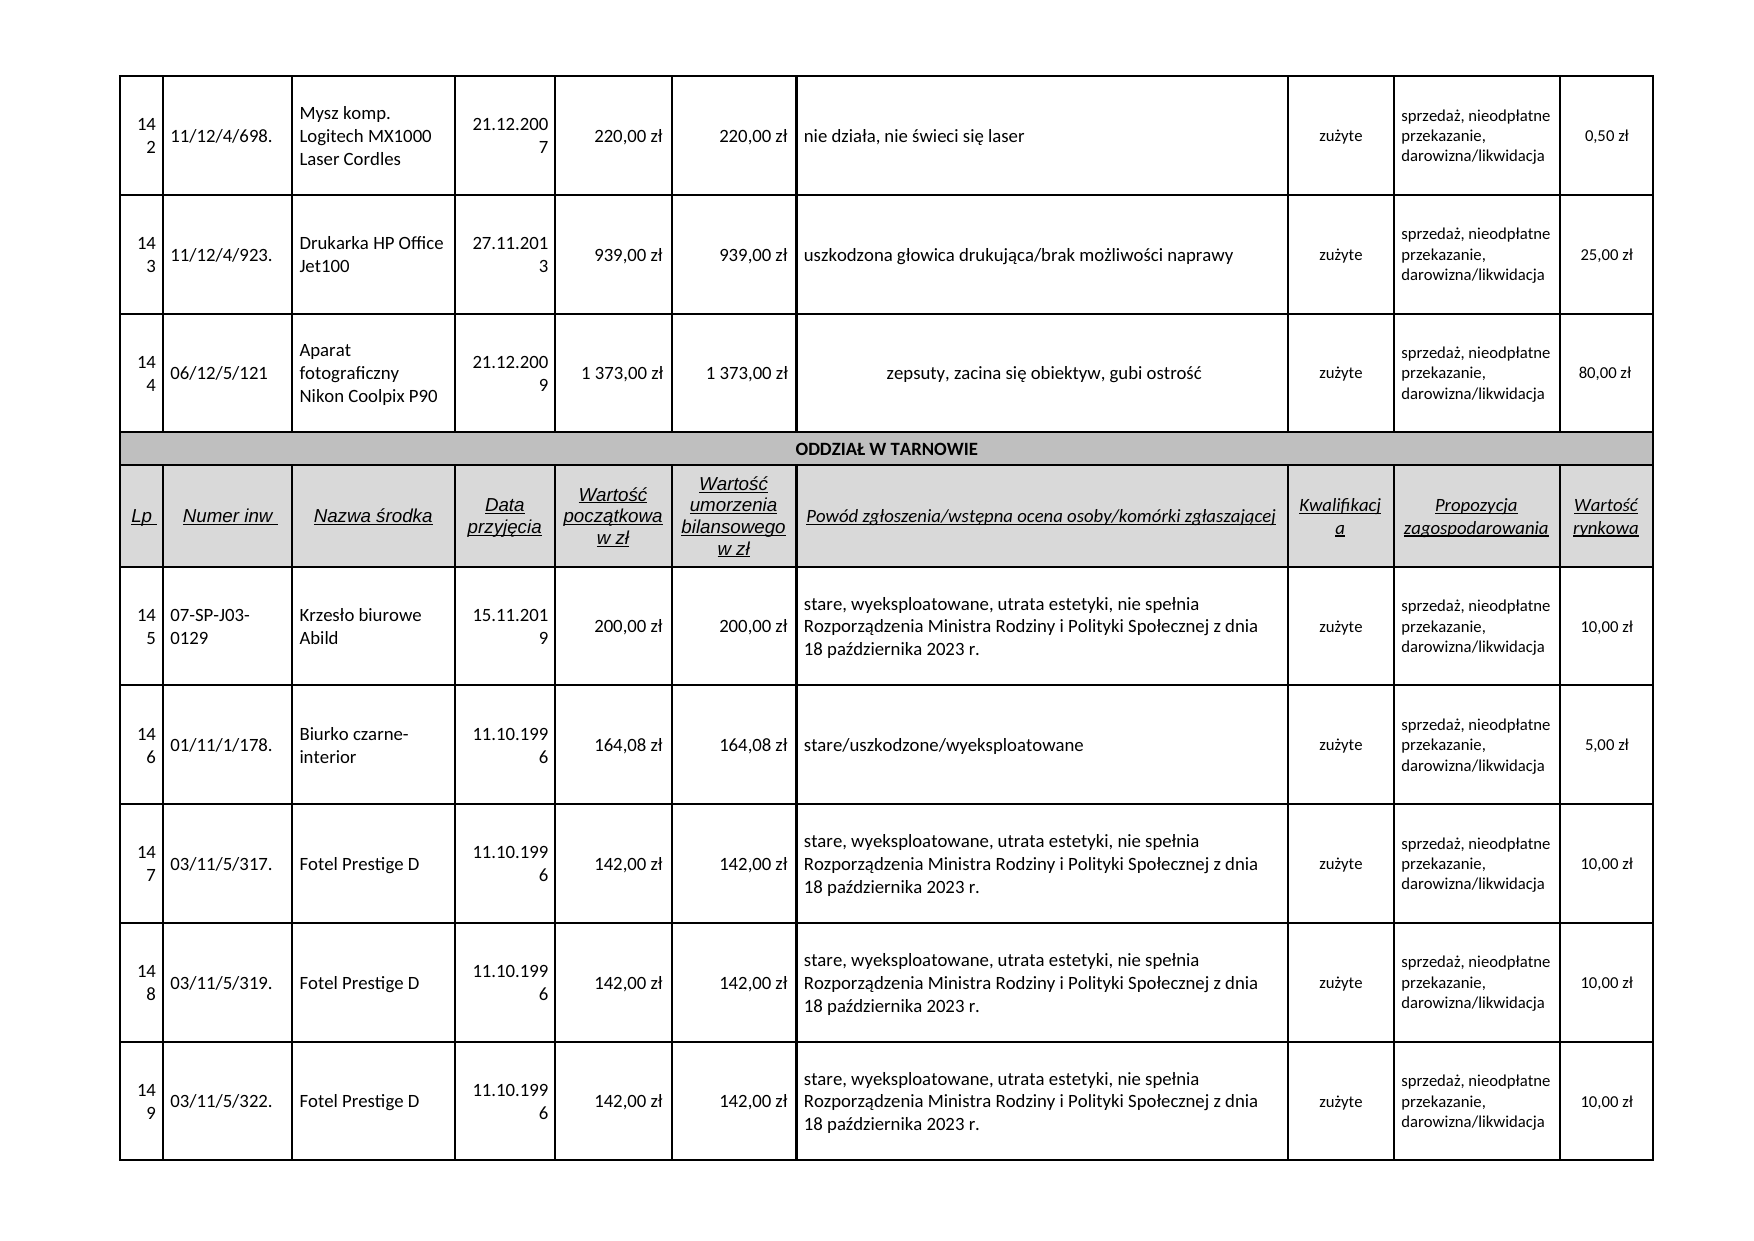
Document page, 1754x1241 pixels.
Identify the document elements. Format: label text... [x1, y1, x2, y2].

table_cell Biurko czarne-interior [293, 686, 454, 803]
table_cell zepsuty, zacina się obiektyw, gubi ostrość [798, 315, 1287, 431]
table_cell zużyte [1289, 805, 1393, 922]
table_cell 25,00 zł [1561, 196, 1652, 312]
table_cell sprzedaż, nieodpłatne przekazanie, darowizna/likwidacja [1395, 196, 1559, 312]
table_cell Nazwa środka [293, 466, 454, 566]
table_cell 145 [121, 568, 162, 684]
table_cell Wartość początkowa w zł [556, 466, 671, 566]
table_cell stare, wyeksploatowane, utrata estetyki, nie spełnia Rozporządzenia Ministra Rodziny i Polityki Społecznej z dnia 18 października 2023 r. [798, 924, 1287, 1041]
table_cell 80,00 zł [1561, 315, 1652, 431]
table_cell 148 [121, 924, 162, 1041]
table_cell 03/11/5/319. [164, 924, 291, 1041]
table_cell uszkodzona głowica drukująca/brak możliwości naprawy [798, 196, 1287, 312]
table_cell 27.11.2013 [456, 196, 554, 312]
table_cell stare, wyeksploatowane, utrata estetyki, nie spełnia Rozporządzenia Ministra Rodziny i Polityki Społecznej z dnia 18 października 2023 r. [798, 568, 1287, 684]
table_cell 147 [121, 805, 162, 922]
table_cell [1395, 77, 1559, 194]
table_cell 143 [121, 196, 162, 312]
table_cell 11/12/4/698. [164, 77, 291, 194]
table_cell 149 [121, 1043, 162, 1159]
table_cell Kwalifikacja [1289, 466, 1393, 566]
table_cell 06/12/5/121 [164, 315, 291, 431]
table_cell 164,08 zł [673, 686, 795, 803]
table_cell zużyte [1289, 686, 1393, 803]
table_cell 11.10.1996 [456, 805, 554, 922]
table_cell 144 [121, 315, 162, 431]
table_cell zużyte [1289, 924, 1393, 1041]
table_cell 07-SP-J03-0129 [164, 568, 291, 684]
table_cell 164,08 zł [556, 686, 671, 803]
table_cell 5,00 zł [1561, 686, 1652, 803]
table_cell Fotel Prestige D [293, 805, 454, 922]
table_cell zużyte [1289, 1043, 1393, 1159]
table_cell Fotel Prestige D [293, 1043, 454, 1159]
table_cell Lp [121, 466, 162, 566]
table_cell 939,00 zł [556, 196, 671, 312]
table_cell stare/uszkodzone/wyeksploatowane [798, 686, 1287, 803]
table_cell 220,00 zł [673, 77, 795, 194]
table_cell 939,00 zł [673, 196, 795, 312]
table_cell nie działa, nie świeci się laser [798, 77, 1287, 194]
table_cell Powód zgłoszenia/wstępna ocena osoby/komórki zgłaszającej [798, 466, 1287, 566]
table_cell 142,00 zł [556, 805, 671, 922]
table_cell 1 373,00 zł [673, 315, 795, 431]
table_cell 1 373,00 zł [556, 315, 671, 431]
table_cell 200,00 zł [673, 568, 795, 684]
table_cell 142,00 zł [556, 1043, 671, 1159]
table_cell zużyte [1289, 196, 1393, 312]
table_cell Wartość umorzenia bilansowego w zł [673, 466, 795, 566]
table_cell sprzedaż, nieodpłatne przekazanie, darowizna/likwidacja [1395, 686, 1559, 803]
table_cell sprzedaż, nieodpłatne przekazanie, darowizna/likwidacja [1395, 805, 1559, 922]
table_cell Data przyjęcia [456, 466, 554, 566]
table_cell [798, 1043, 1287, 1159]
table_cell Mysz komp. Logitech MX1000 Laser Cordles [293, 77, 454, 194]
table_cell Wartość rynkowa [1561, 466, 1652, 566]
table_cell 142 [121, 77, 162, 194]
table_cell sprzedaż, nieodpłatne przekazanie, darowizna/likwidacja [1395, 924, 1559, 1041]
table_cell 10,00 zł [1561, 805, 1652, 922]
table_cell 142,00 zł [673, 924, 795, 1041]
table_cell ODDZIAŁ W TARNOWIE [121, 433, 1652, 464]
table_cell Krzesło biurowe Abild [293, 568, 454, 684]
table_cell 11/12/4/923. [164, 196, 291, 312]
table_cell 200,00 zł [556, 568, 671, 684]
table_cell 10,00 zł [1561, 924, 1652, 1041]
table_cell 142,00 zł [673, 805, 795, 922]
table_cell stare, wyeksploatowane, utrata estetyki, nie spełnia Rozporządzenia Ministra Rodziny i Polityki Społecznej z dnia 18 października 2023 r. [798, 805, 1287, 922]
table_cell 21.12.2009 [456, 315, 554, 431]
table_cell 15.11.2019 [456, 568, 554, 684]
table_cell Numer inw [164, 466, 291, 566]
table_cell Aparat fotograficzny Nikon Coolpix P90 [293, 315, 454, 431]
table_cell zużyte [1289, 77, 1393, 194]
table_cell 11.10.1996 [456, 924, 554, 1041]
table_cell Drukarka HP Office Jet100 [293, 196, 454, 312]
table_cell 142,00 zł [673, 1043, 795, 1159]
table_cell 10,00 zł [1561, 1043, 1652, 1159]
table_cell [1395, 1043, 1559, 1159]
table_cell 21.12.2007 [456, 77, 554, 194]
table_cell sprzedaż, nieodpłatne przekazanie, darowizna/likwidacja [1395, 568, 1559, 684]
table_cell 142,00 zł [556, 924, 671, 1041]
table_cell 220,00 zł [556, 77, 671, 194]
table_cell Propozycja zagospodarowania [1395, 466, 1559, 566]
table_cell sprzedaż, nieodpłatne przekazanie, darowizna/likwidacja [1395, 315, 1559, 431]
table_cell 03/11/5/322. [164, 1043, 291, 1159]
table_cell 11.10.1996 [456, 1043, 554, 1159]
table_cell Fotel Prestige D [293, 924, 454, 1041]
table_cell 0,50 zł [1561, 77, 1652, 194]
table_cell 03/11/5/317. [164, 805, 291, 922]
table_cell 146 [121, 686, 162, 803]
table_cell zużyte [1289, 568, 1393, 684]
table_cell 10,00 zł [1561, 568, 1652, 684]
table_cell 01/11/1/178. [164, 686, 291, 803]
table_cell 11.10.1996 [456, 686, 554, 803]
table_cell zużyte [1289, 315, 1393, 431]
